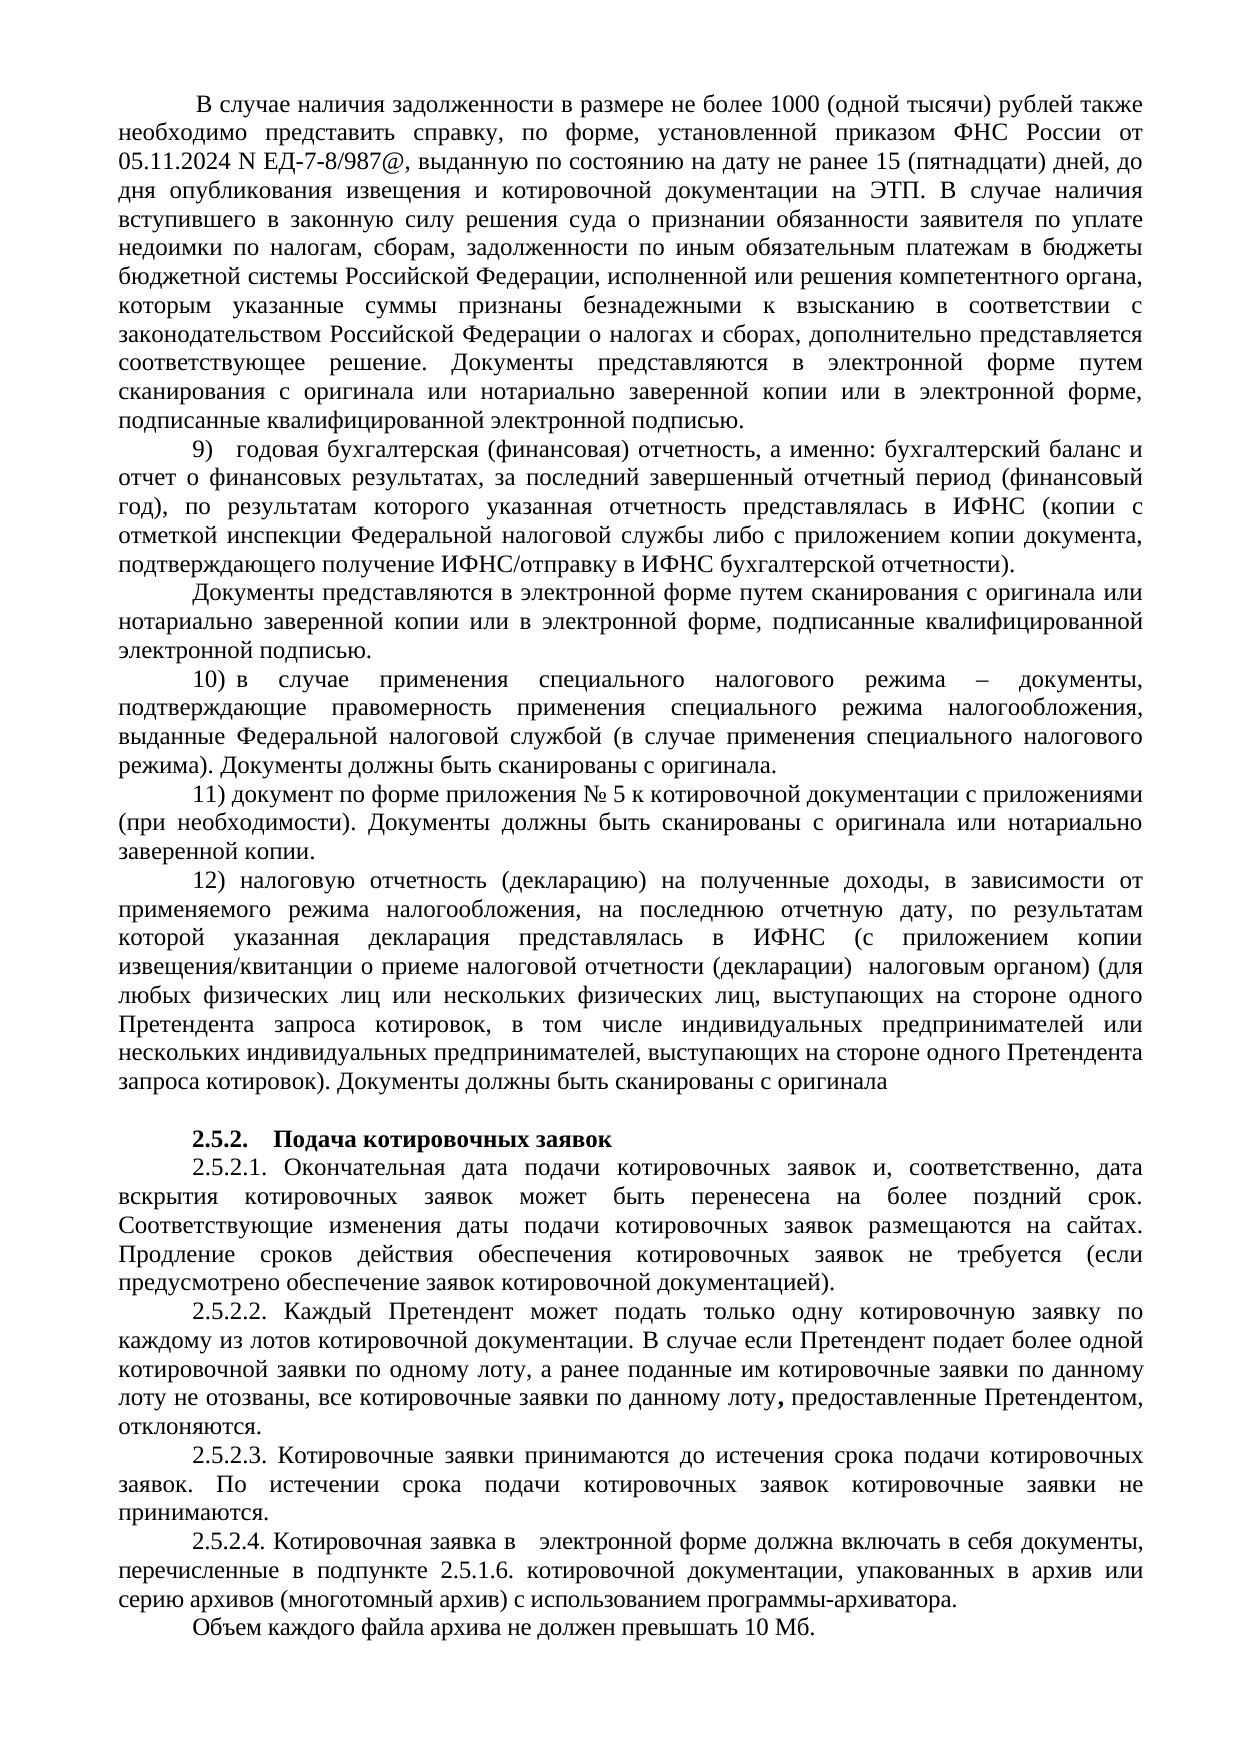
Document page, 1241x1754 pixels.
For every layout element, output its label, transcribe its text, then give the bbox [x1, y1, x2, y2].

subtitle Подача котировочных заявок [192, 1124, 1144, 1152]
text В случае наличия задолженности в размере не более 1000 (одной тысячи) рублей также необходимо представить справку, по форме, установленной приказом ФНС России от 05.11.2024 N ЕД-7-8/987@, выданную по состоянию на дату не ранее 15 (пятнадцати) дней, до дня опубликования извещения и котировочной документации на ЭТП. В случае наличия вступившего в законную силу решения суда о признании обязанности заявителя по уплате недоимки по налогам, сборам, задолженности по иным обязательным платежам в бюджеты бюджетной системы Российской Федерации, исполненной или решения компетентного органа, которым указанные суммы признаны безнадежными к взысканию в соответствии с законодательством Российской Федерации о налогах и сборах, дополнительно представляется соответствующее решение. Документы представляются в электронной форме путем сканирования с оригинала или нотариально заверенной копии или в электронной форме, подписанные квалифицированной электронной подписью. [118, 89, 1144, 434]
text 2.5.2.3. Котировочные заявки принимаются до истечения срока подачи котировочных заявок. По истечении срока подачи котировочных заявок котировочные заявки не принимаются. [118, 1440, 1144, 1526]
text 11) документ по форме приложения № 5 к котировочной документации с приложениями (при необходимости). Документы должны быть сканированы с оригинала или нотариально заверенной копии. [118, 779, 1144, 865]
text 2.5.2.1. Окончательная дата подачи котировочных заявок и, соответственно, дата вскрытия котировочных заявок может быть перенесена на более поздний срок. Соответствующие изменения даты подачи котировочных заявок размещаются на сайтах. Продление сроков действия обеспечения котировочных заявок не требуется (если предусмотрено обеспечение заявок котировочной документацией). [118, 1152, 1144, 1296]
list годовая бухгалтерская (финансовая) отчетность, а именно: бухгалтерский баланс и отчет о финансовых результатах, за последний завершенный отчетный период (финансовый год), по результатам которого указанная отчетность представлялась в ИФНС (копии с отметкой инспекции Федеральной налоговой службы либо с приложением копии документа, подтверждающего получение ИФНС/отправку в ИФНС бухгалтерской отчетности). [118, 434, 1144, 577]
text 2.5.2.4. Котировочная заявка в электронной форме должна включать в себя документы, перечисленные в подпункте 2.5.1.6. котировочной документации, упакованных в архив или серию архивов (многотомный архив) с использованием программы-архиватора. [118, 1526, 1144, 1612]
text 2.5.2.2. Каждый Претендент может подать только одну котировочную заявку по каждому из лотов котировочной документации. В случае если Претендент подает более одной котировочной заявки по одному лоту, а ранее поданные им котировочные заявки по данному лоту не отозваны, все котировочные заявки по данному лоту, предоставленные Претендентом, отклоняются. [118, 1296, 1144, 1440]
text Объем каждого файла архива не должен превышать 10 Мб. [118, 1612, 1144, 1641]
text Документы представляются в электронной форме путем сканирования с оригинала или нотариально заверенной копии или в электронной форме, подписанные квалифицированной электронной подписью. [118, 577, 1144, 664]
text 12) налоговую отчетность (декларацию) на полученные доходы, в зависимости от применяемого режима налогообложения, на последнюю отчетную дату, по результатам которой указанная декларация представлялась в ИФНС (с приложением копии извещения/квитанции о приеме налоговой отчетности (декларации) налоговым органом) (для любых физических лиц или нескольких физических лиц, выступающих на стороне одного Претендента запроса котировок, в том числе индивидуальных предпринимателей или нескольких индивидуальных предпринимателей, выступающих на стороне одного Претендента запроса котировок). Документы должны быть сканированы с оригинала [118, 865, 1144, 1095]
list в случае применения специального налогового режима – документы, подтверждающие правомерность применения специального режима налогообложения, выданные Федеральной налоговой службой (в случае применения специального налогового режима). Документы должны быть сканированы с оригинала. [118, 664, 1144, 779]
